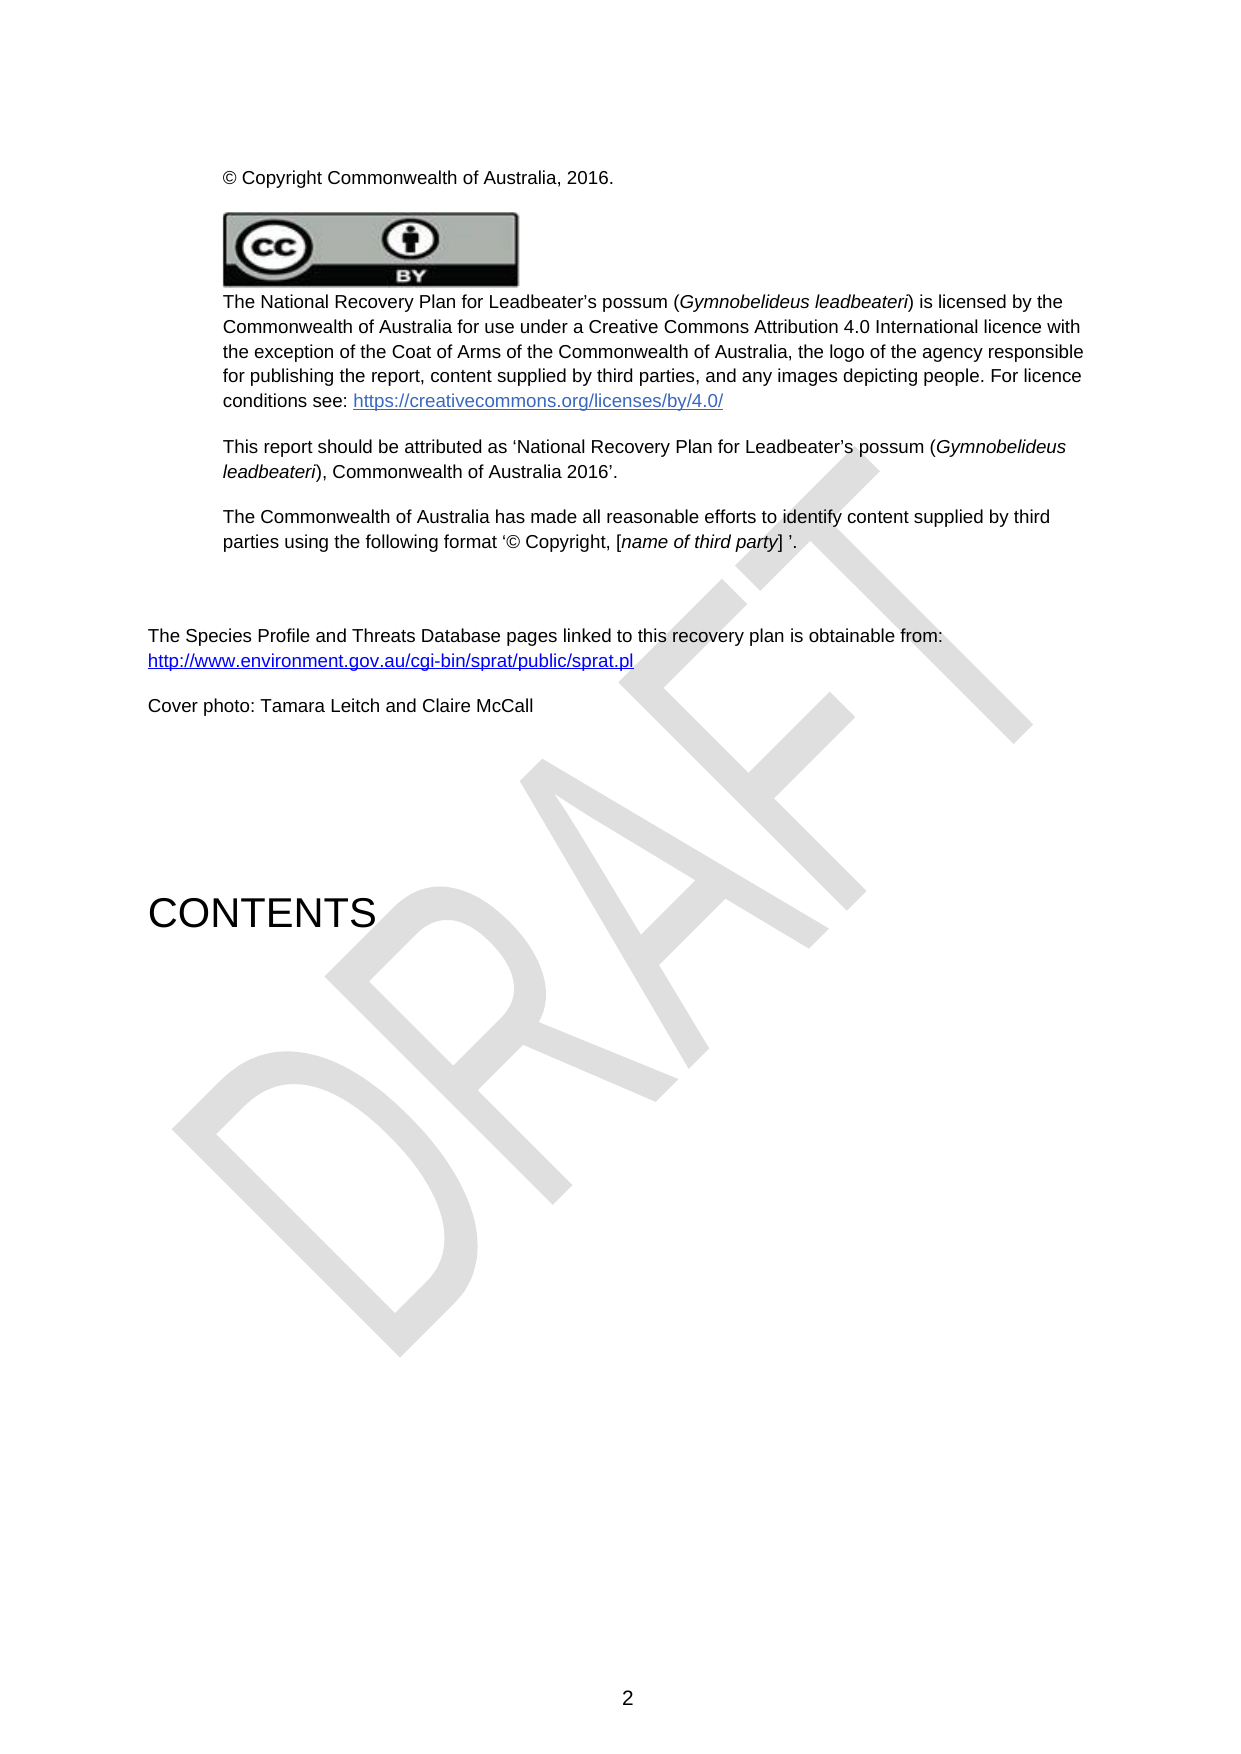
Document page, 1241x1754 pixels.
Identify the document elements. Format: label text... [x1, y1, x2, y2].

text This report should be attributed as ‘National Recovery Plan for Leadbeater’s possum (Gymnobelideus leadbeateri), Commonwealth of Australia 2016’. [223, 436, 1107, 482]
text Cover photo: Tamara Leitch and Claire McCall [148, 695, 1107, 717]
text The Commonwealth of Australia has made all reasonable efforts to identify content supplied by third parties using the following format ‘© Copyright, [name of third party] ’. [223, 506, 1107, 552]
picture [222, 212, 520, 288]
text The Species Profile and Threats Database pages linked to this recovery plan is obtainable from: http://www.environment.gov.au/cgi-bin/sprat/public/sprat.pl [148, 625, 1107, 671]
text The National Recovery Plan for Leadbeater’s possum (Gymnobelideus leadbeateri) is licensed by the Commonwealth of Australia for use under a Creative Commons Attribution 4.0 International licence with the exception of the Coat of Arms of the Commonwealth of Australia, the logo of the agency responsible for publishing the report, content supplied by third parties, and any images depicting people. For licence conditions see: https://creativecommons.org/licenses/by/4.0/ [223, 212, 1107, 412]
text © Copyright Commonwealth of Australia, 2016. [148, 166, 1107, 188]
